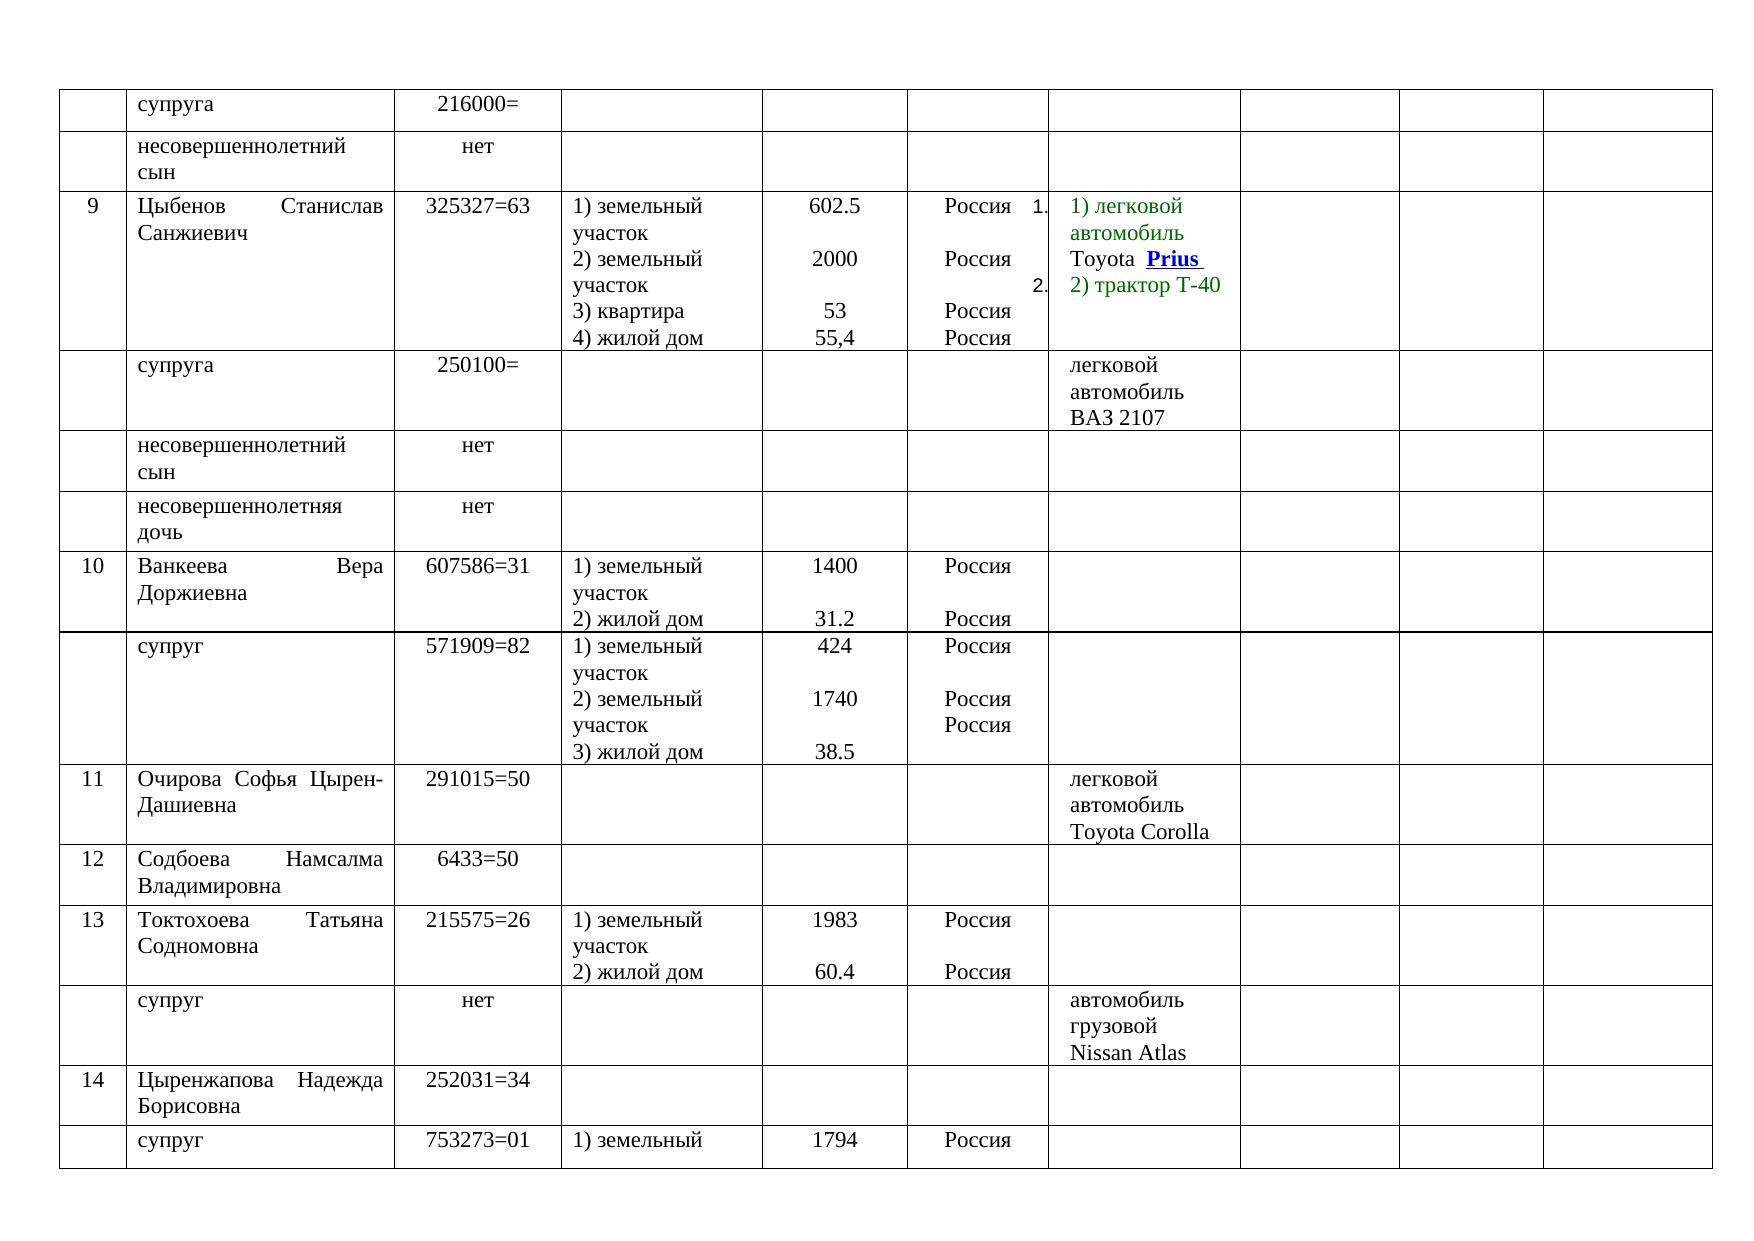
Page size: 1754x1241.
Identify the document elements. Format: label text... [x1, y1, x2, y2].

table_cell [1400, 765, 1543, 844]
table_cell 250100= [395, 351, 561, 430]
table_cell [1544, 552, 1712, 631]
table_cell [562, 90, 762, 131]
table_cell [1049, 906, 1240, 985]
table_cell нет [395, 132, 561, 191]
table_cell 607586=31 [395, 552, 561, 631]
table_cell [1544, 1066, 1712, 1125]
table_cell [562, 986, 762, 1065]
table_cell 1794 53.5 [763, 1126, 907, 1168]
table_cell 6433=50 [395, 845, 561, 905]
table_cell [1544, 431, 1712, 491]
table_cell [1544, 132, 1712, 191]
table_cell [1049, 1066, 1240, 1125]
table_cell 9 [60, 192, 126, 350]
table_cell [1241, 90, 1399, 131]
table_cell [908, 765, 1048, 844]
table_cell [1544, 845, 1712, 905]
table_cell [908, 986, 1048, 1065]
table_cell Очирова Софья Цырен-Дашиевна [127, 765, 394, 844]
table_cell [763, 132, 907, 191]
table_cell [1049, 90, 1240, 131]
table_cell [1049, 633, 1240, 764]
table_cell [1544, 1126, 1712, 1168]
table_cell Россия Россия Россия [908, 633, 1048, 764]
table_cell [1241, 1126, 1399, 1168]
table_cell 1400 31.2 [763, 552, 907, 631]
table_cell Россия Россия Россия Россия [908, 192, 1048, 350]
table_cell [763, 90, 907, 131]
table_cell [908, 845, 1048, 905]
table_cell [60, 351, 126, 430]
table_cell Токтохоева Татьяна Содномовна [127, 906, 394, 985]
table_cell [1400, 633, 1543, 764]
table_cell Россия Россия [908, 906, 1048, 985]
table_cell [1049, 552, 1240, 631]
table_cell [1544, 90, 1712, 131]
table_cell нет [395, 492, 561, 551]
table_cell [60, 431, 126, 491]
table_cell [1400, 986, 1543, 1065]
table_cell [1400, 552, 1543, 631]
table_cell [562, 431, 762, 491]
table_cell супруг [127, 633, 394, 764]
table_cell [1544, 351, 1712, 430]
table_cell автомобиль грузовой Nissan Atlas [1049, 986, 1240, 1065]
table_cell 12 [60, 845, 126, 905]
table_cell [1049, 1126, 1240, 1168]
table_cell [1400, 351, 1543, 430]
table_cell Содбоева Намсалма Владимировна [127, 845, 394, 905]
table_cell 252031=34 [395, 1066, 561, 1125]
table_cell [1400, 845, 1543, 905]
table_cell [763, 351, 907, 430]
table_cell [1241, 192, 1399, 350]
table_cell [908, 132, 1048, 191]
table_cell несовершеннолетний сын [127, 132, 394, 191]
table_cell [1544, 492, 1712, 551]
table_cell 10 [60, 552, 126, 631]
table_cell 602.5 2000 53 55,4 [763, 192, 907, 350]
table_cell 215575=26 [395, 906, 561, 985]
table_cell легковой автомобиль ВАЗ 2107 [1049, 351, 1240, 430]
table_cell 1983 60.4 [763, 906, 907, 985]
table_cell [1400, 192, 1543, 350]
table_cell Цыбенов Станислав Санжиевич [127, 192, 394, 350]
table_cell [1049, 845, 1240, 905]
table_cell [562, 765, 762, 844]
table_cell [562, 132, 762, 191]
table_cell [562, 845, 762, 905]
table_cell супруга [127, 351, 394, 430]
table_cell Россия Россия [908, 552, 1048, 631]
table_cell супруг [127, 986, 394, 1065]
table_cell [562, 351, 762, 430]
table_cell [1241, 845, 1399, 905]
table_cell 216000= [395, 90, 561, 131]
table_cell [60, 90, 126, 131]
table_cell 1) земельный участок 2) жилой дом [562, 906, 762, 985]
table_cell 11 [60, 765, 126, 844]
table_cell [763, 431, 907, 491]
table_cell [1400, 1126, 1543, 1168]
table_cell [1400, 906, 1543, 985]
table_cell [562, 1126, 762, 1168]
table_cell 291015=50 [395, 765, 561, 844]
table_cell [908, 492, 1048, 551]
table_cell [60, 492, 126, 551]
table_cell супруга [127, 90, 394, 131]
table_cell 571909=82 [395, 633, 561, 764]
table_cell нет [395, 431, 561, 491]
table_cell [1544, 633, 1712, 764]
table_cell 14 [60, 1066, 126, 1125]
table_cell [1544, 192, 1712, 350]
table_cell 1) земельный участок 2) земельный участок 3) жилой дом [562, 633, 762, 764]
table_cell [763, 845, 907, 905]
table_cell [1544, 986, 1712, 1065]
table_cell [1400, 492, 1543, 551]
table_cell [1049, 132, 1240, 191]
table_cell [60, 1126, 126, 1168]
table_cell [562, 1066, 762, 1125]
table_cell [763, 765, 907, 844]
table_cell 1) земельный участок 2) земельный участок 3) квартира 4) жилой дом [562, 192, 762, 350]
table_cell [1400, 1066, 1543, 1125]
table_cell [1049, 492, 1240, 551]
table_cell несовершеннолетний сын [127, 431, 394, 491]
table_cell [1400, 90, 1543, 131]
table_cell [763, 1066, 907, 1125]
table_cell [1544, 765, 1712, 844]
table_cell нет [395, 986, 561, 1065]
table_cell 1) земельный участок 2) жилой дом [562, 552, 762, 631]
table_cell Ванкеева Вера Доржиевна [127, 552, 394, 631]
table_cell [1049, 431, 1240, 491]
table_cell [908, 90, 1048, 131]
table_cell 13 [60, 906, 126, 985]
table_cell 753273=01 [395, 1126, 561, 1168]
table_cell [60, 986, 126, 1065]
table_cell [1400, 431, 1543, 491]
table_cell [763, 492, 907, 551]
table_cell Цыренжапова Надежда Борисовна [127, 1066, 394, 1125]
table_cell Россия Россия [908, 1126, 1048, 1168]
table_cell [60, 132, 126, 191]
table_cell [1241, 552, 1399, 631]
table_cell [908, 351, 1048, 430]
table_cell [908, 431, 1048, 491]
table_cell 424 1740 38.5 [763, 633, 907, 764]
table_cell [1241, 351, 1399, 430]
table_cell [562, 492, 762, 551]
table_cell [1241, 132, 1399, 191]
table_cell 1) легковой автомобиль Toyota Prius 2) трактор Т-40 [1049, 192, 1240, 350]
table_cell легковой автомобиль Toyota Corolla [1049, 765, 1240, 844]
table_cell [1241, 633, 1399, 764]
table_cell [1400, 132, 1543, 191]
table_cell [1241, 1066, 1399, 1125]
table_cell [1241, 765, 1399, 844]
table_cell [1241, 431, 1399, 491]
table_cell [908, 1066, 1048, 1125]
table_cell [1241, 906, 1399, 985]
table_cell [1241, 492, 1399, 551]
table_cell [763, 986, 907, 1065]
table_cell [1241, 986, 1399, 1065]
table_cell 325327=63 [395, 192, 561, 350]
table_cell [60, 633, 126, 764]
table_cell несовершеннолетняя дочь [127, 492, 394, 551]
table_cell [1544, 906, 1712, 985]
table_cell супруг [127, 1126, 394, 1168]
